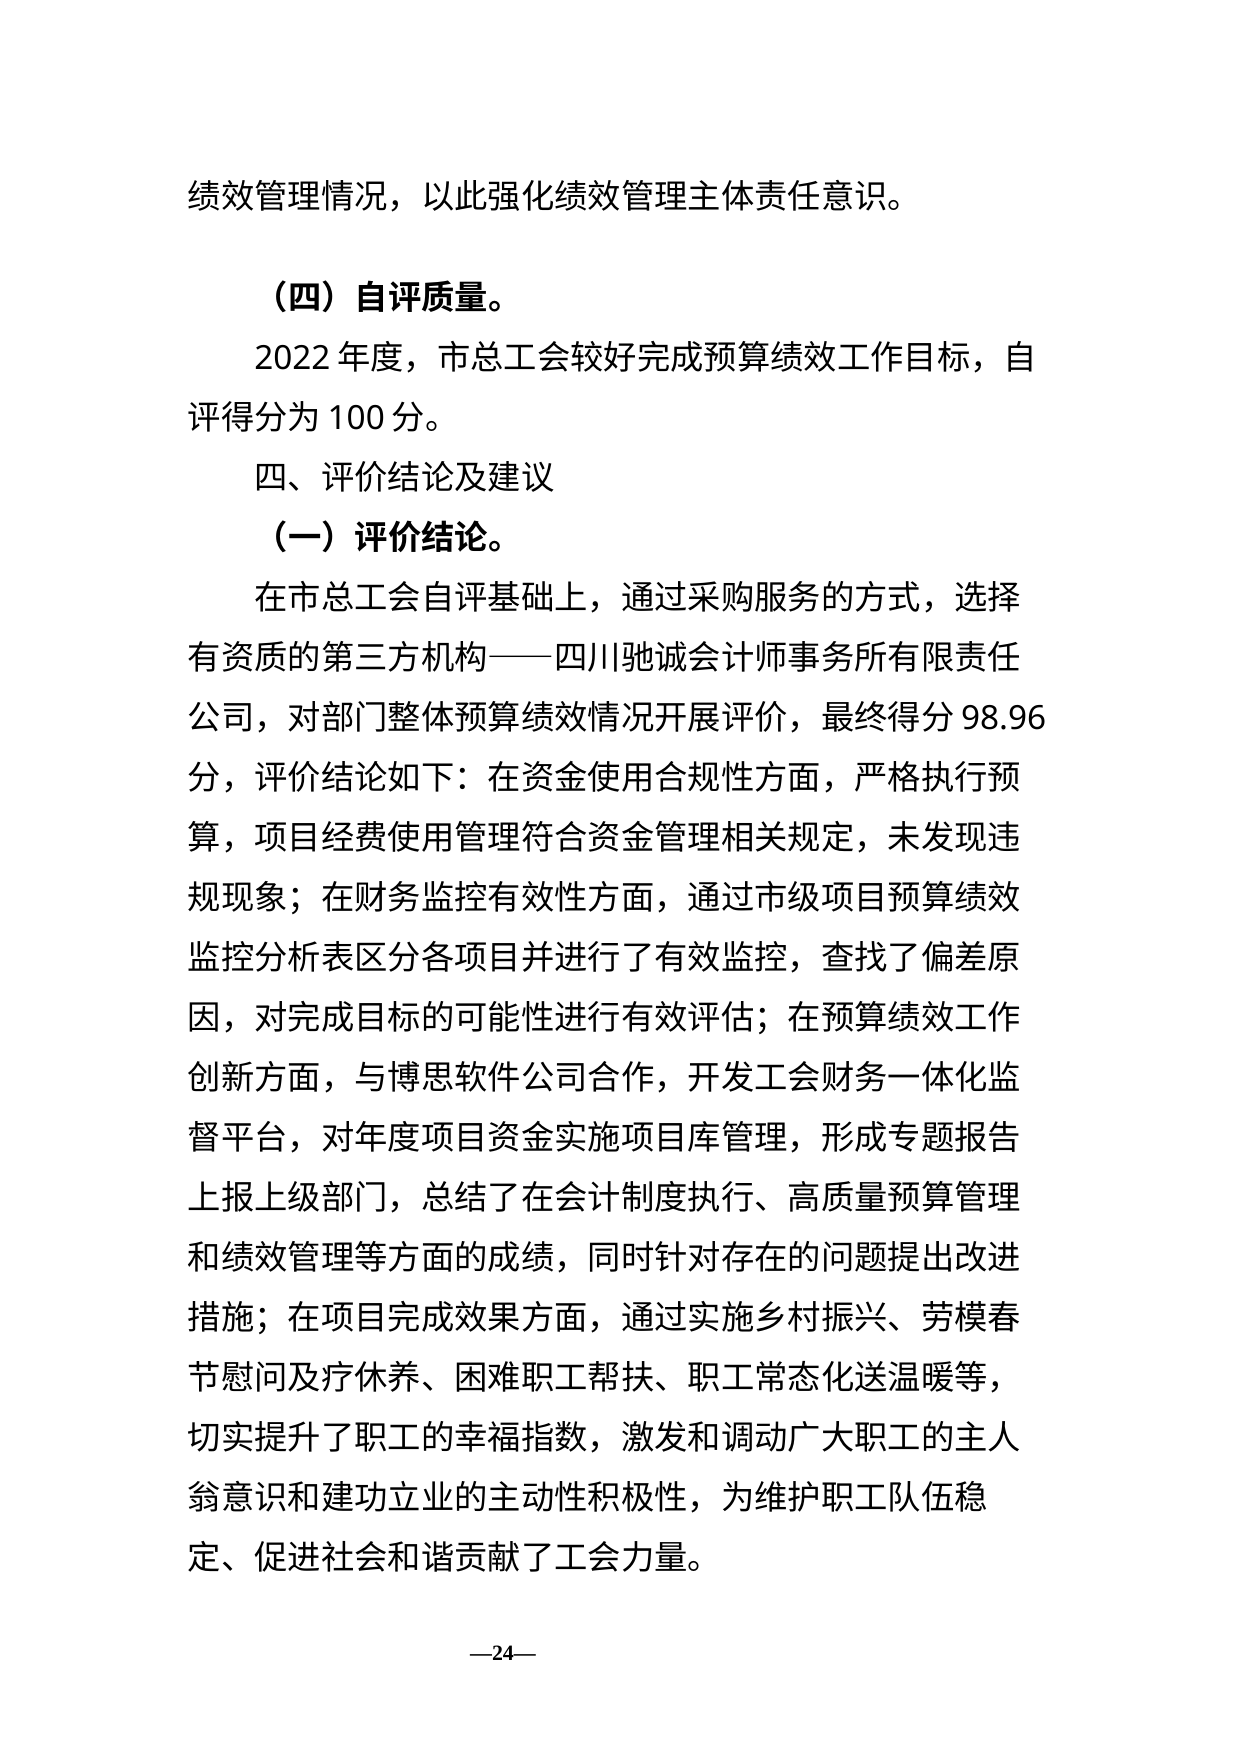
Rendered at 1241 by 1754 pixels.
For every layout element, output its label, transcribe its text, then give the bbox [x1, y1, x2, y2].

text 2022年度，市总工会较好完成预算绩效工作目标，自评得分为100分。 [187, 321, 1053, 441]
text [187, 162, 1053, 227]
text 在市总工会自评基础上，通过采购服务的方式，选择有资质的第三方机构——四川驰诚会计师事务所有限责任公司，对部门整体预算绩效情况开展评价，最终得分98.96分，评价结论如下：在资金使用合规性方面，严格执行预算，项目经费使用管理符合资金管理相关规定，未发现违规现象；在财务监控有效性方面，通过市级项目预算绩效监控分析表区分各项目并进行了有效监控，查找了偏差原因，对完成目标的可能性进行有效评估；在预算绩效工作创新方面，与博思软件公司合作，开发工会财务一体化监督平台，对年度项目资金实施项目库管理，形成专题报告上报上级部门，总结了在会计制度执行、高质量预算管理和绩效管理等方面的成绩，同时针对存在的问题提出改进措施；在项目完成效果方面，通过实施乡村振兴、劳模春节慰问及疗休养、困难职工帮扶、职工常态化送温暖等，切实提升了职工的幸福指数，激发和调动广大职工的主人翁意识和建功立业的主动性积极性，为维护职工队伍稳定、促进社会和谐贡献了工会力量。 [187, 561, 1053, 1581]
text （一）评价结论。 [187, 501, 1053, 561]
list 自评质量。 [187, 261, 1053, 321]
text 四、评价结论及建议 [187, 441, 1053, 501]
